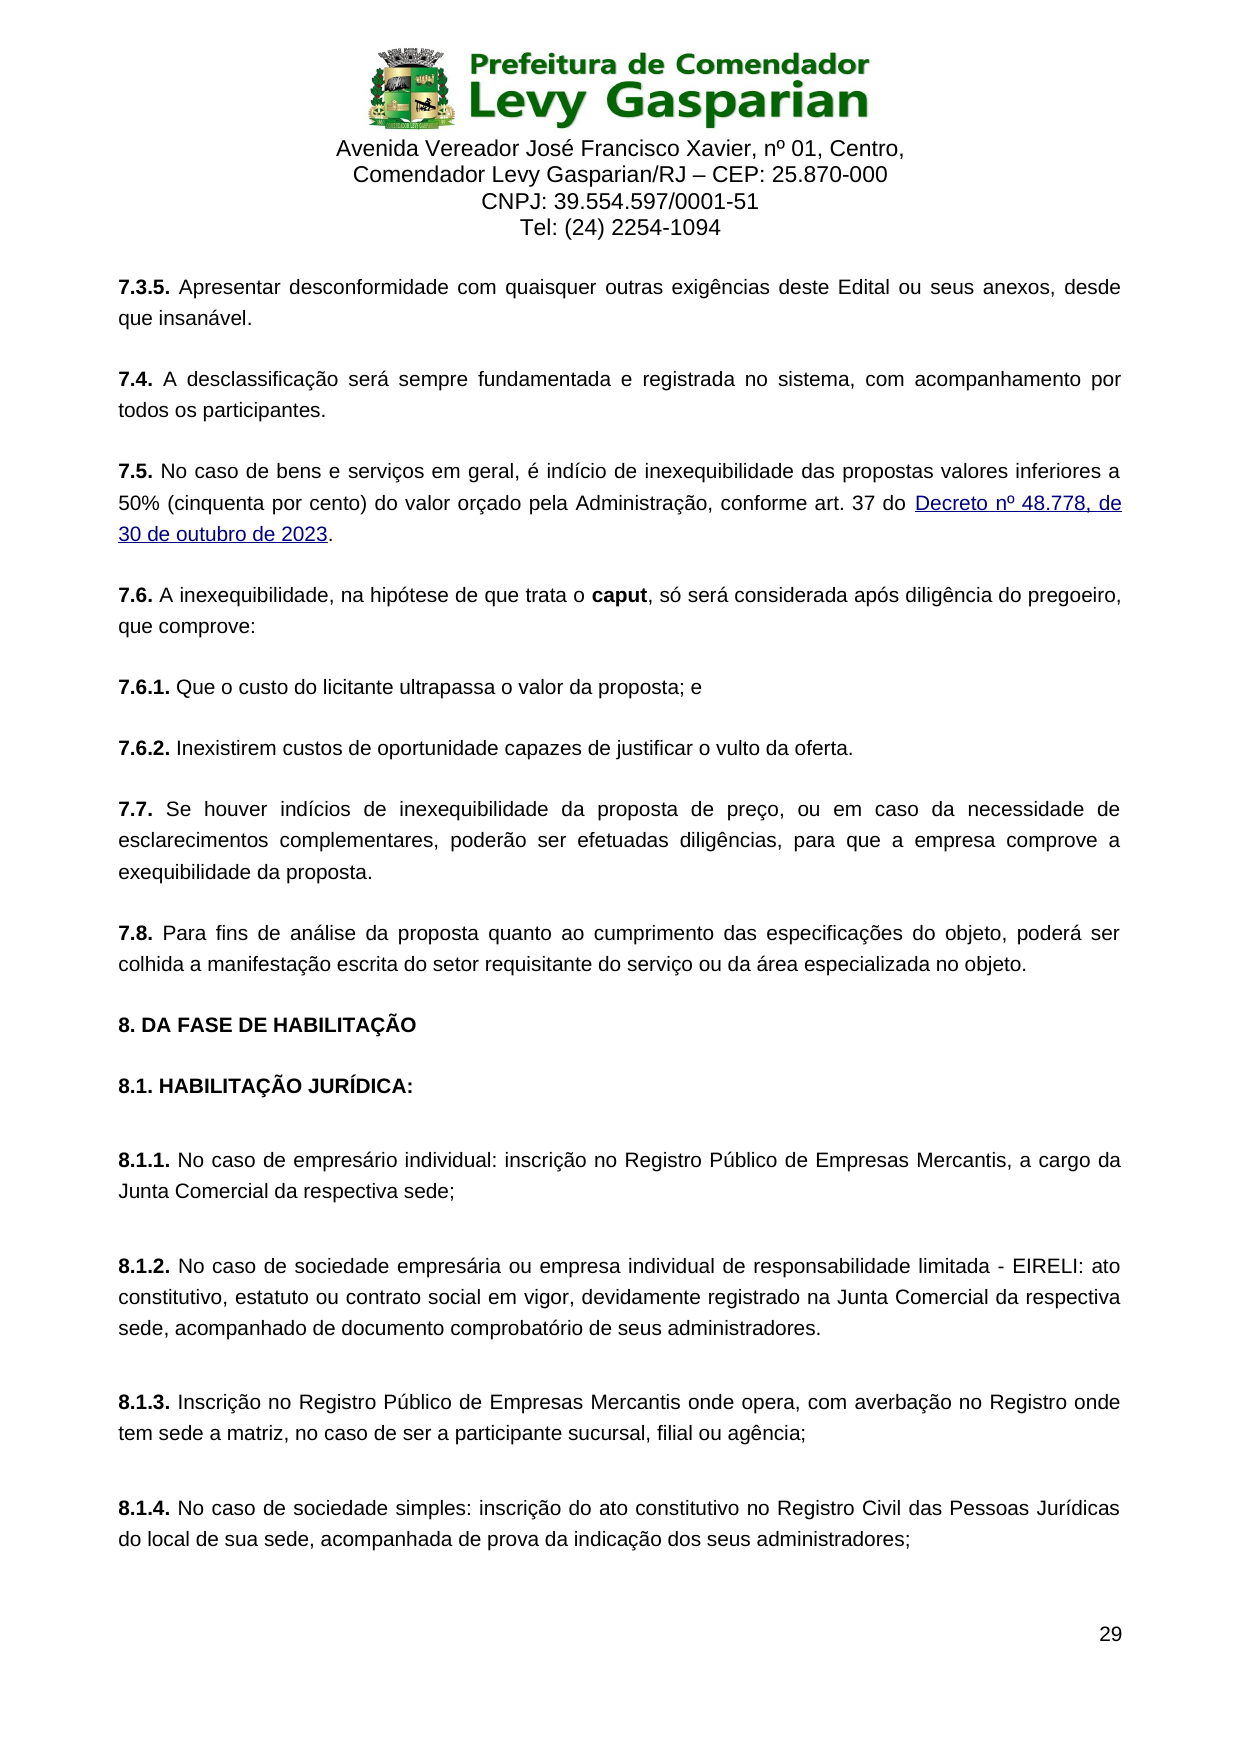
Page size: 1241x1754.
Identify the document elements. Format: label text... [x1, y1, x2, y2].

list 8.1.4. No caso de sociedade simples: inscrição do ato constitutivo no Registro Civil das Pessoas Jurídicas do local de sua sede, acompanhada de prova da indicação dos seus administradores; [118, 1495, 1122, 1550]
list 8. DA FASE DE HABILITAÇÃO [118, 1013, 1122, 1037]
list 7.4. A desclassificação será sempre fundamentada e registrada no sistema, com acompanhamento por todos os participantes. [118, 367, 1122, 422]
picture [330, 41, 910, 136]
list 7.8. Para fins de análise da proposta quanto ao cumprimento das especificações do objeto, poderá ser colhida a manifestação escrita do setor requisitante do serviço ou da área especializada no objeto. [118, 921, 1122, 976]
list 8.1.3. Inscrição no Registro Público de Empresas Mercantis onde opera, com averbação no Registro onde tem sede a matriz, no caso de ser a participante sucursal, filial ou agência; [118, 1390, 1122, 1445]
list 7.6.2. Inexistirem custos de oportunidade capazes de justificar o vulto da oferta. [118, 736, 1122, 760]
list 7.7. Se houver indícios de inexequibilidade da proposta de preço, ou em caso da necessidade de esclarecimentos complementares, poderão ser efetuadas diligências, para que a empresa comprove a exequibilidade da proposta. [118, 797, 1122, 883]
list 7.3.5. Apresentar desconformidade com quaisquer outras exigências deste Edital ou seus anexos, desde que insanável. [118, 274, 1122, 330]
list 8.1.1. No caso de empresário individual: inscrição no Registro Público de Empresas Mercantis, a cargo da Junta Comercial da respectiva sede; [118, 1148, 1122, 1203]
list 8.1. HABILITAÇÃO JURÍDICA: [118, 1074, 1122, 1098]
list 7.6. A inexequibilidade, na hipótese de que trata o caput, só será considerada após diligência do pregoeiro, que comprove: [118, 583, 1122, 638]
list 8.1.2. No caso de sociedade empresária ou empresa individual de responsabilidade limitada - EIRELI: ato constitutivo, estatuto ou contrato social em vigor, devidamente registrado na Junta Comercial da respectiva sede, acompanhado de documento comprobatório de seus administradores. [118, 1253, 1122, 1340]
list 7.6.1. Que o custo do licitante ultrapassa o valor da proposta; e [118, 675, 1122, 699]
list 7.5. No caso de bens e serviços em geral, é indício de inexequibilidade das propostas valores inferiores a 50% (cinquenta por cento) do valor orçado pela Administração, conforme art. 37 do Decreto nº 48.778, de 30 de outubro de 2023. [118, 459, 1122, 545]
